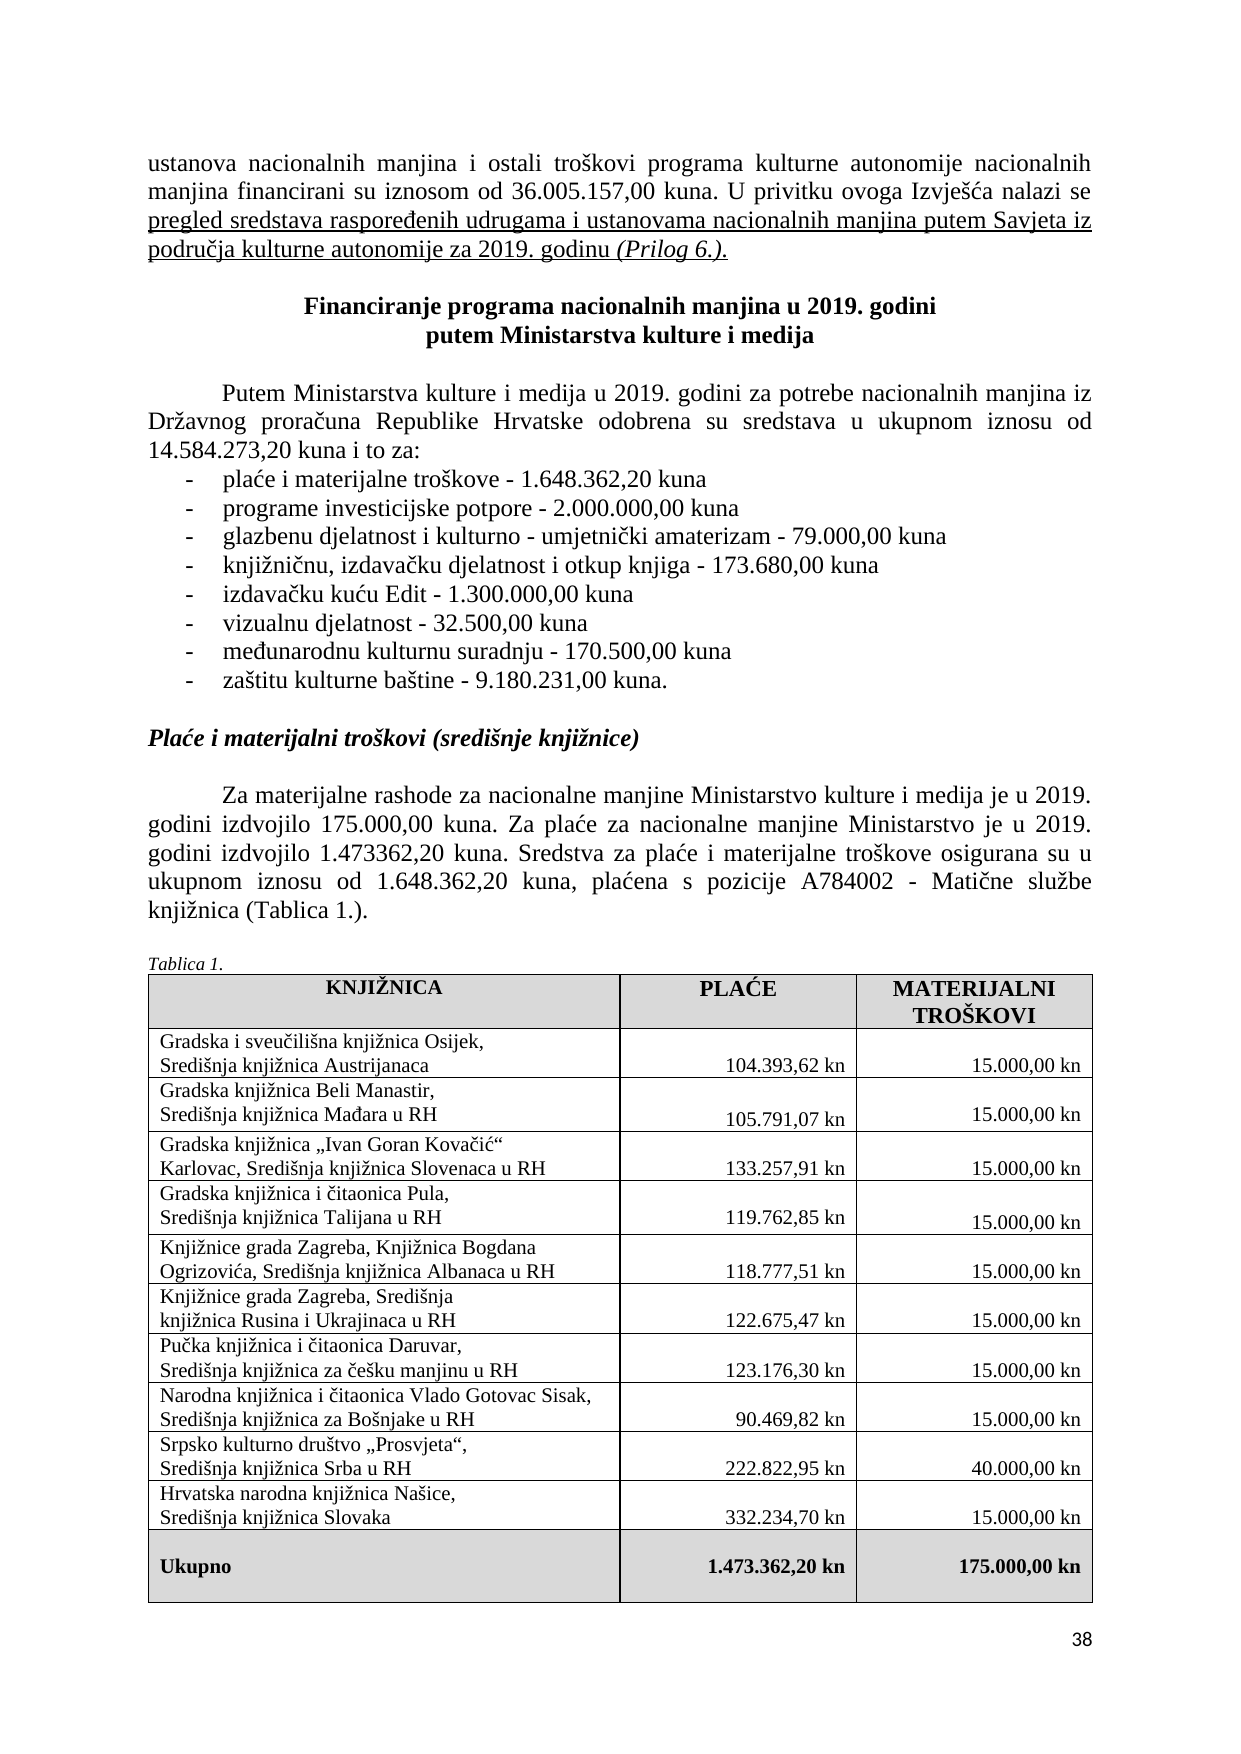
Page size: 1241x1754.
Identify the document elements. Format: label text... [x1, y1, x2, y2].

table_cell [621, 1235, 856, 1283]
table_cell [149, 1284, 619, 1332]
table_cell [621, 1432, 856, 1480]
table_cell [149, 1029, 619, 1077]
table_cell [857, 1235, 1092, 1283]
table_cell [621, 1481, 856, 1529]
text Putem Ministarstva kulture i medija u 2019. godini za potrebe nacionalnih manjina iz Državnog proračuna Republike Hrvatske odobrena su sredstava u ukupnom iznosu od 14.584.273,20 kuna i to za: [148, 378, 1092, 464]
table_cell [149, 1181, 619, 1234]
text Tablica 1. [148, 953, 1092, 974]
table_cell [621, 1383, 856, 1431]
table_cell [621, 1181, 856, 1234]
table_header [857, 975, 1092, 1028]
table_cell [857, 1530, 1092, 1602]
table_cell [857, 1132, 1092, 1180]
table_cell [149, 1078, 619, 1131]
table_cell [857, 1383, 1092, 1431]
list međunarodnu kulturnu suradnju - 170.500,00 kuna [185, 636, 1092, 665]
text Financiranje programa nacionalnih manjina u 2019. godini [148, 291, 1092, 320]
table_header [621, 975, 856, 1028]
list vizualnu djelatnost - 32.500,00 kuna [185, 608, 1092, 636]
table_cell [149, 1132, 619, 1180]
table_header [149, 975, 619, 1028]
text Plaće i materijalni troškovi (središnje knjižnice) [148, 723, 1092, 751]
list glazbenu djelatnost i kulturno - umjetnički amaterizam - 79.000,00 kuna [185, 521, 1092, 550]
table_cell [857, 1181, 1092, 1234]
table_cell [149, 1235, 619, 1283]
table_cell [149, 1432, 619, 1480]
text Za materijalne rashode za nacionalne manjine Ministarstvo kulture i medija je u 2019. godini izdvojilo 175.000,00 kuna. Za plaće za nacionalne manjine Ministarstvo je u 2019. godini izdvojilo 1.473362,20 kuna. Sredstva za plaće i materijalne troškove osigurana su u ukupnom iznosu od 1.648.362,20 kuna, plaćena s pozicije A784002 - Matične službe knjižnica (Tablica 1.). [148, 780, 1092, 924]
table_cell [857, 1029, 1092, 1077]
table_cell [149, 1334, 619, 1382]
list zaštitu kulturne baštine - 9.180.231,00 kuna. [185, 665, 1092, 694]
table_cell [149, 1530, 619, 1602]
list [148, 148, 1092, 230]
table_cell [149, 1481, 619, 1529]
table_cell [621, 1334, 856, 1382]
text putem Ministarstva kulture i medija [148, 320, 1092, 349]
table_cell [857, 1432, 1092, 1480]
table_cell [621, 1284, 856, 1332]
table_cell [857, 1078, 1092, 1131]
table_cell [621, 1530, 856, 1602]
list izdavačku kuću Edit - 1.300.000,00 kuna [185, 579, 1092, 608]
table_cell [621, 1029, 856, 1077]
list programe investicijske potpore - 2.000.000,00 kuna [185, 493, 1092, 521]
list knjižničnu, izdavačku djelatnost i otkup knjiga - 173.680,00 kuna [185, 550, 1092, 579]
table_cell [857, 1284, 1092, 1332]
list plaće i materijalne troškove - 1.648.362,20 kuna [185, 464, 1092, 493]
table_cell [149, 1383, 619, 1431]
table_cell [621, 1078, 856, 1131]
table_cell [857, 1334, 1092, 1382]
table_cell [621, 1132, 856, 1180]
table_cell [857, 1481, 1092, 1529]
